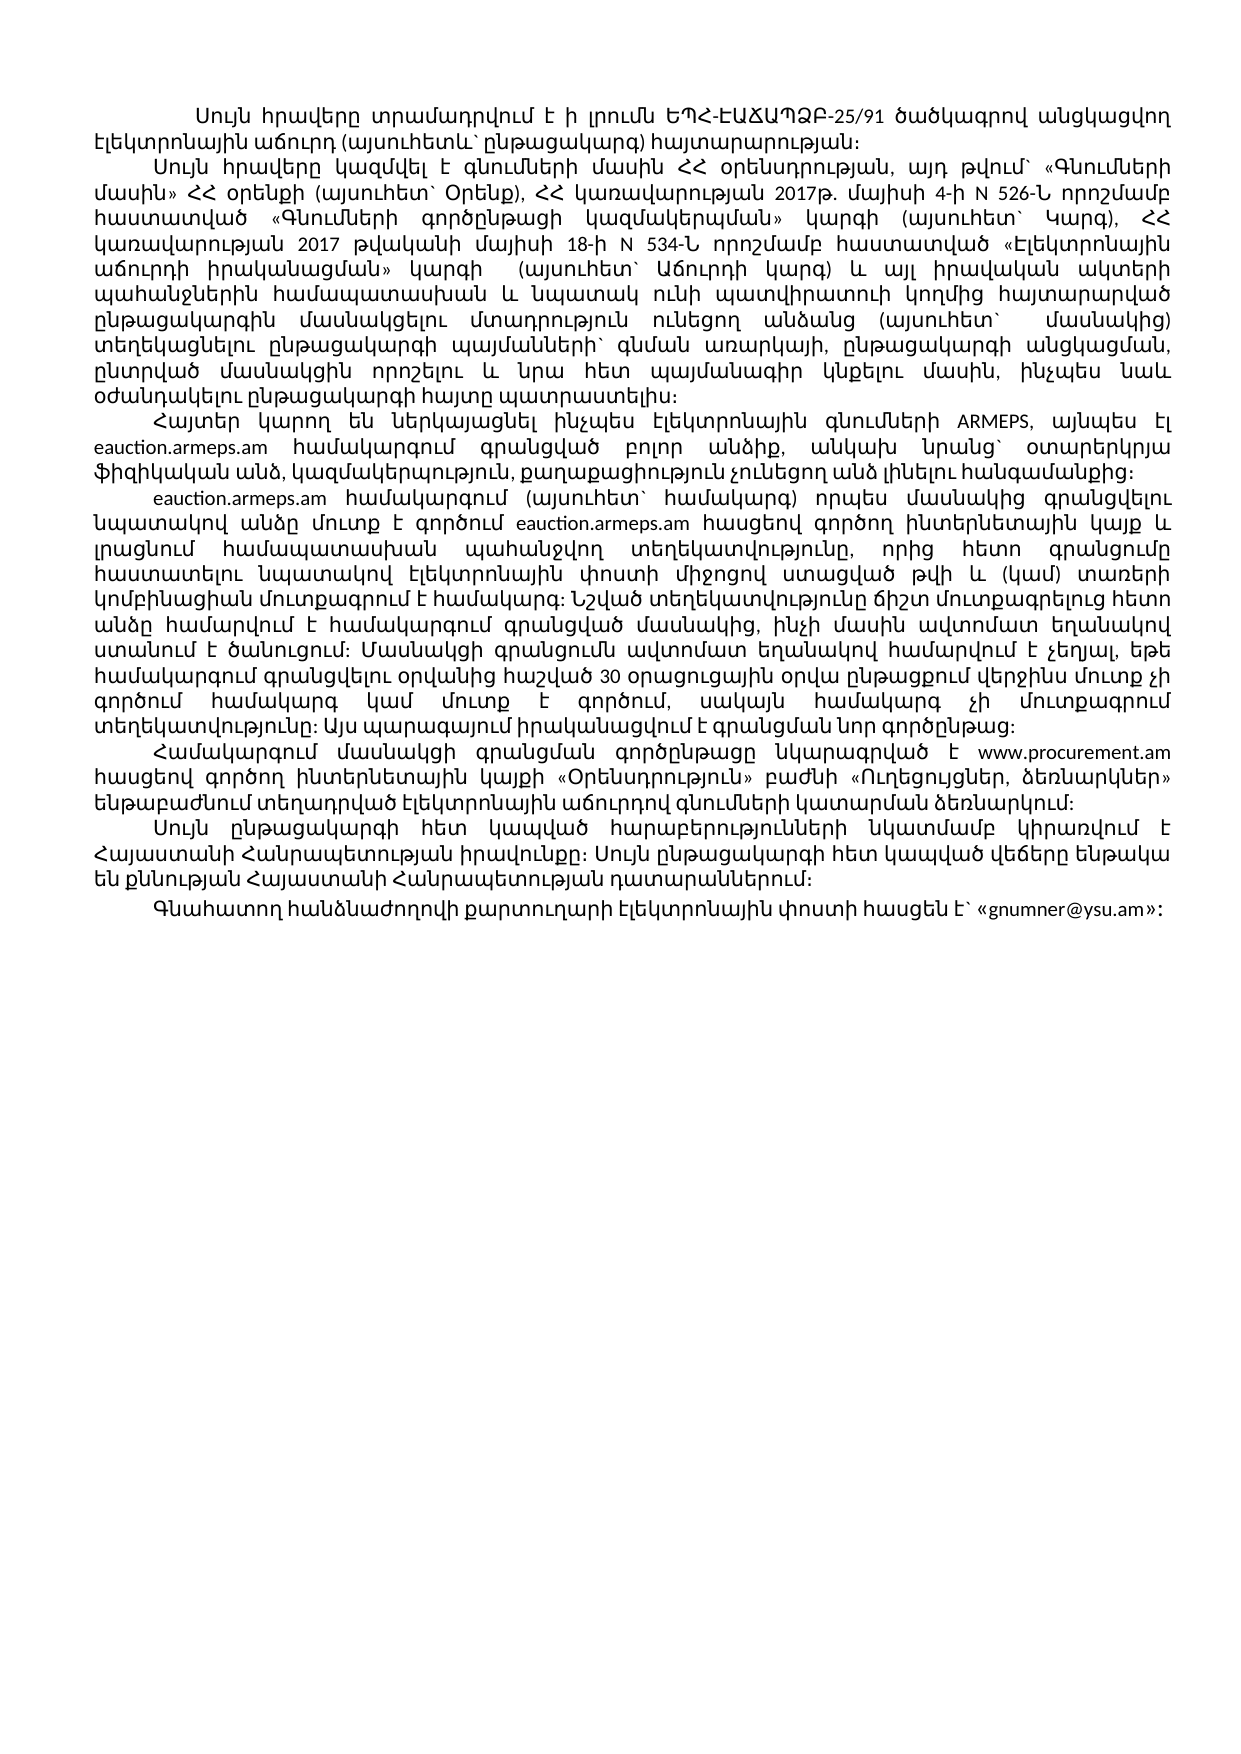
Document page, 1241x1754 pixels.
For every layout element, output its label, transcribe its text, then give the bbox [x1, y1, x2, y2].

text Գնահատող հանձնաժողովի քարտուղարի էլեկտրոնային փոստի հասցեն է` «gnumner@ysu.am»: [94, 892, 1171, 922]
text Սույն հրավերը կազմվել է գնումների մասին ՀՀ օրենսդրության, այդ թվում` «Գնումների մասին» ՀՀ օրենքի (այսուհետ` Օրենք), ՀՀ կառավարության 2017թ. մայիսի 4-ի N 526-Ն որոշմամբ հաստատված «Գնումների գործընթացի կազմակերպման» կարգի (այսուհետ` Կարգ), ՀՀ կառավարության 2017 թվականի մայիսի 18-ի N 534-Ն որոշմամբ հաստատված «Էլեկտրոնային աճուրդի իրականացման» կարգի (այսուհետ` Աճուրդի կարգ) և այլ իրավական ակտերի պահանջներին համապատասխան և նպատակ ունի պատվիրատուի կողմից հայտարարված ընթացակարգին մասնակցելու մտադրություն ունեցող անձանց (այսուհետ` մասնակից) տեղեկացնելու ընթացակարգի պայմանների` գնման առարկայի, ընթացակարգի անցկացման, ընտրված մասնակցին որոշելու և նրա հետ պայմանագիր կնքելու մասին, ինչպես նաև օժանդակելու ընթացակարգի հայտը պատրաստելիս։ [94, 154, 1171, 409]
text Սույն ընթացակարգի հետ կապված հարաբերությունների նկատմամբ կիրառվում է Հայաստանի Հանրապետության իրավունքը։ Սույն ընթացակարգի հետ կապված վեճերը ենթակա են քննության Հայաստանի Հանրապետության դատարաններում։ [94, 815, 1171, 892]
text Համակարգում մասնակցի գրանցման գործընթացը նկարագրված է www.procurement.am հասցեով գործող ինտերնետային կայքի «Օրենսդրություն» բաժնի «Ուղեցույցներ, ձեռնարկներ» ենթաբաժնում տեղադրված էլեկտրոնային աճուրդով գնումների կատարման ձեռնարկում: [94, 739, 1171, 815]
text Հայտեր կարող են ներկայացնել ինչպես էլեկտրոնային գնումների ARMEPS, այնպես էլ eauction.armeps.am համակարգում գրանցված բոլոր անձիք, անկախ նրանց` օտարերկրյա ֆիզիկական անձ, կազմակերպություն, քաղաքացիություն չունեցող անձ լինելու հանգամանքից։ [94, 409, 1171, 485]
text Սույն հրավերը տրամադրվում է ի լրումն ԵՊՀ-ԷԱՃԱՊՁԲ-25/91 ծածկագրով անցկացվող էլեկտրոնային աճուրդ (այսուհետև` ընթացակարգ) հայտարարության։ [94, 104, 1171, 154]
text eauction.armeps.am համակարգում (այսուհետ` համակարգ) որպես մասնակից գրանցվելու նպատակով անձը մուտք է գործում eauction.armeps.am հասցեով գործող ինտերնետային կայք և լրացնում համապատասխան պահանջվող տեղեկատվությունը, որից հետո գրանցումը հաստատելու նպատակով էլեկտրոնային փոստի միջոցով ստացված թվի և (կամ) տառերի կոմբինացիան մուտքագրում է համակարգ: Նշված տեղեկատվությունը ճիշտ մուտքագրելուց հետո անձը համարվում է համակարգում գրանցված մասնակից, ինչի մասին ավտոմատ եղանակով ստանում է ծանուցում: Մասնակցի գրանցումն ավտոմատ եղանակով համարվում է չեղյալ, եթե համակարգում գրանցվելու օրվանից հաշված 30 օրացուցային օրվա ընթացքում վերջինս մուտք չի գործում համակարգ կամ մուտք է գործում, սակայն համակարգ չի մուտքագրում տեղեկատվությունը: Այս պարագայում իրականացվում է գրանցման նոր գործընթաց: [94, 485, 1171, 739]
